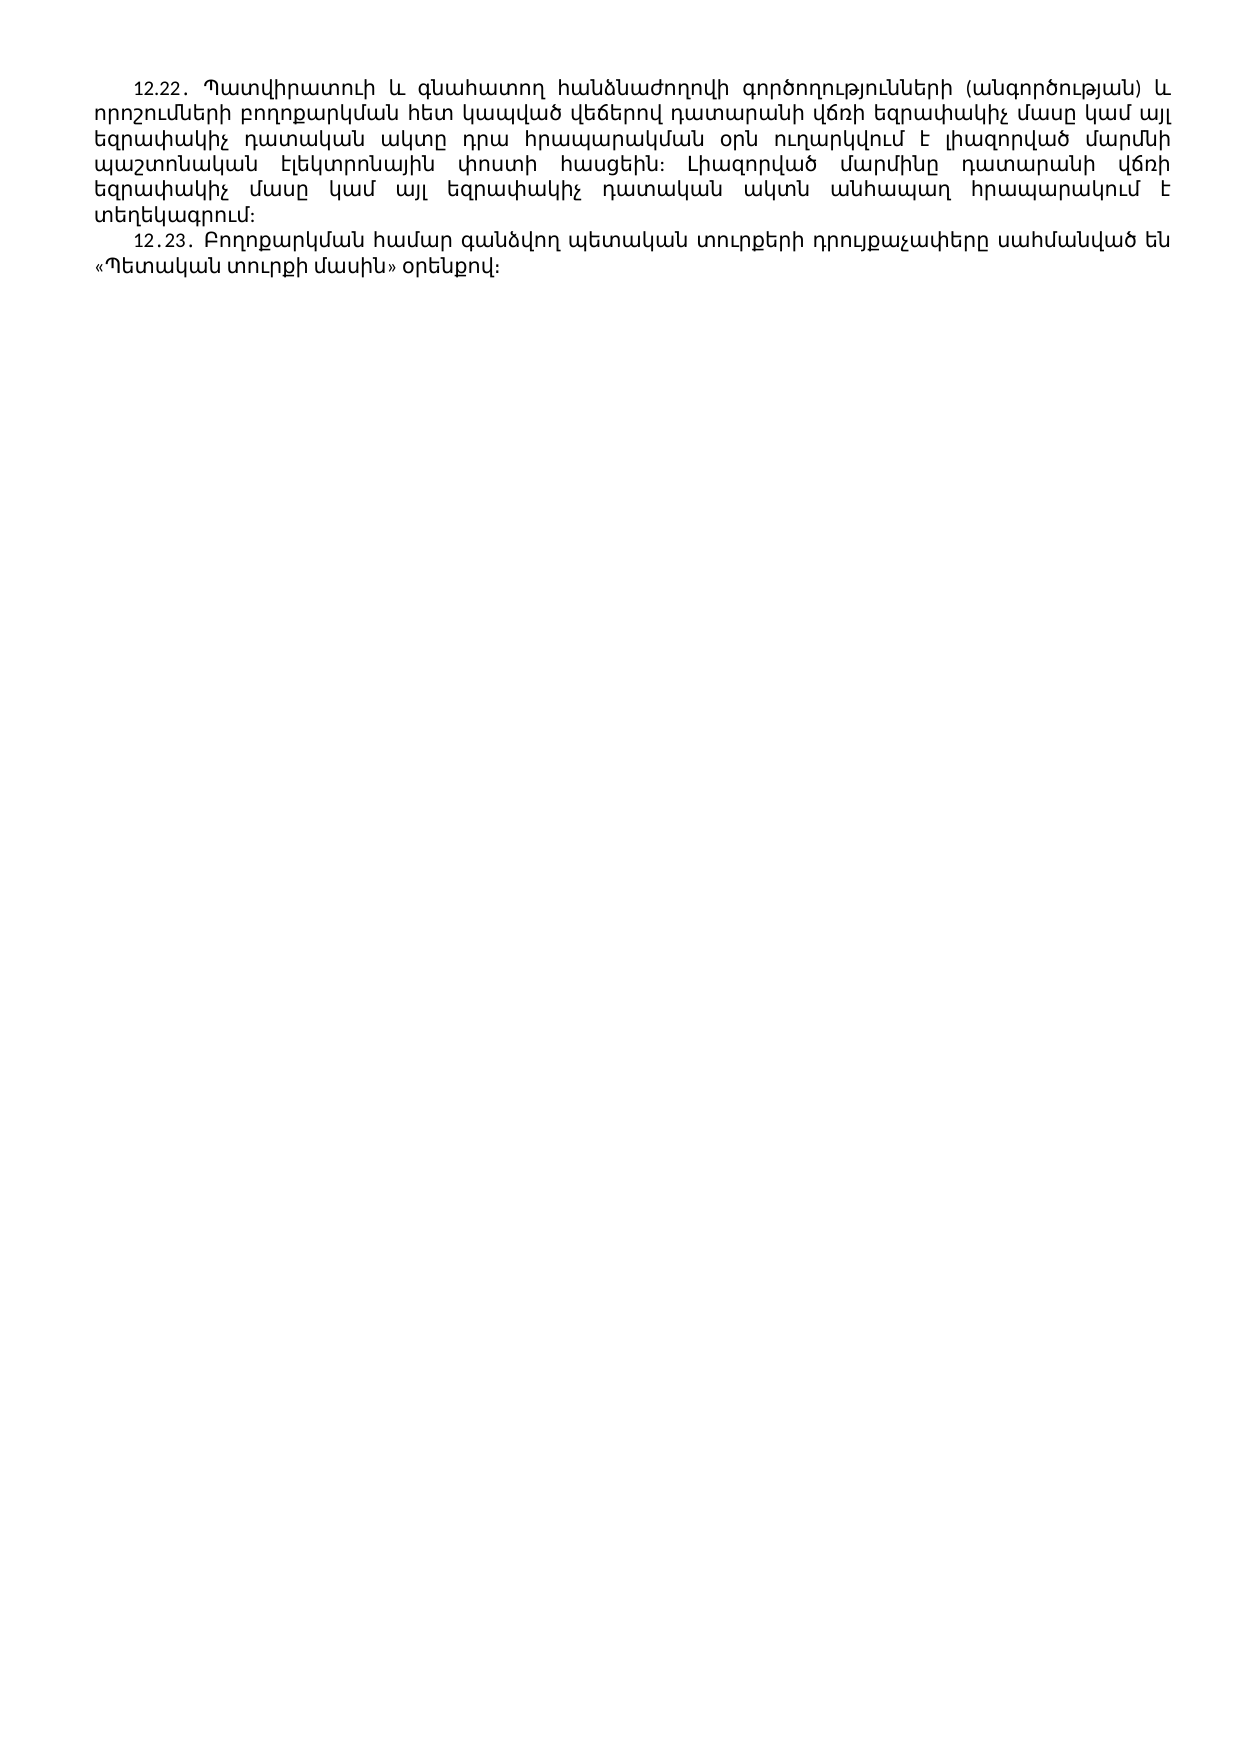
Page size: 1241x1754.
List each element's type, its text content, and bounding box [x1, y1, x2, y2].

text 12.22․ Պատվիրատուի և գնահատող հանձնաժողովի գործողությունների (անգործության) և որոշումների բողոքարկման հետ կապված վեճերով դատարանի վճռի եզրափակիչ մասը կամ այլ եզրափակիչ դատական ակտը դրա հրապարակման օրն ուղարկվում է լիազորված մարմնի պաշտոնական էլեկտրոնային փոստի հասցեին: Լիազորված մարմինը դատարանի վճռի եզրափակիչ մասը կամ այլ եզրափակիչ դատական ակտն անհապաղ հրապարակում է տեղեկագրում: [94, 75, 1171, 227]
text 12․23․ Բողոքարկման համար գանձվող պետական տուրքերի դրույքաչափերը սահմանված են «Պետական տուրքի մասին» օրենքով։ [94, 227, 1171, 278]
